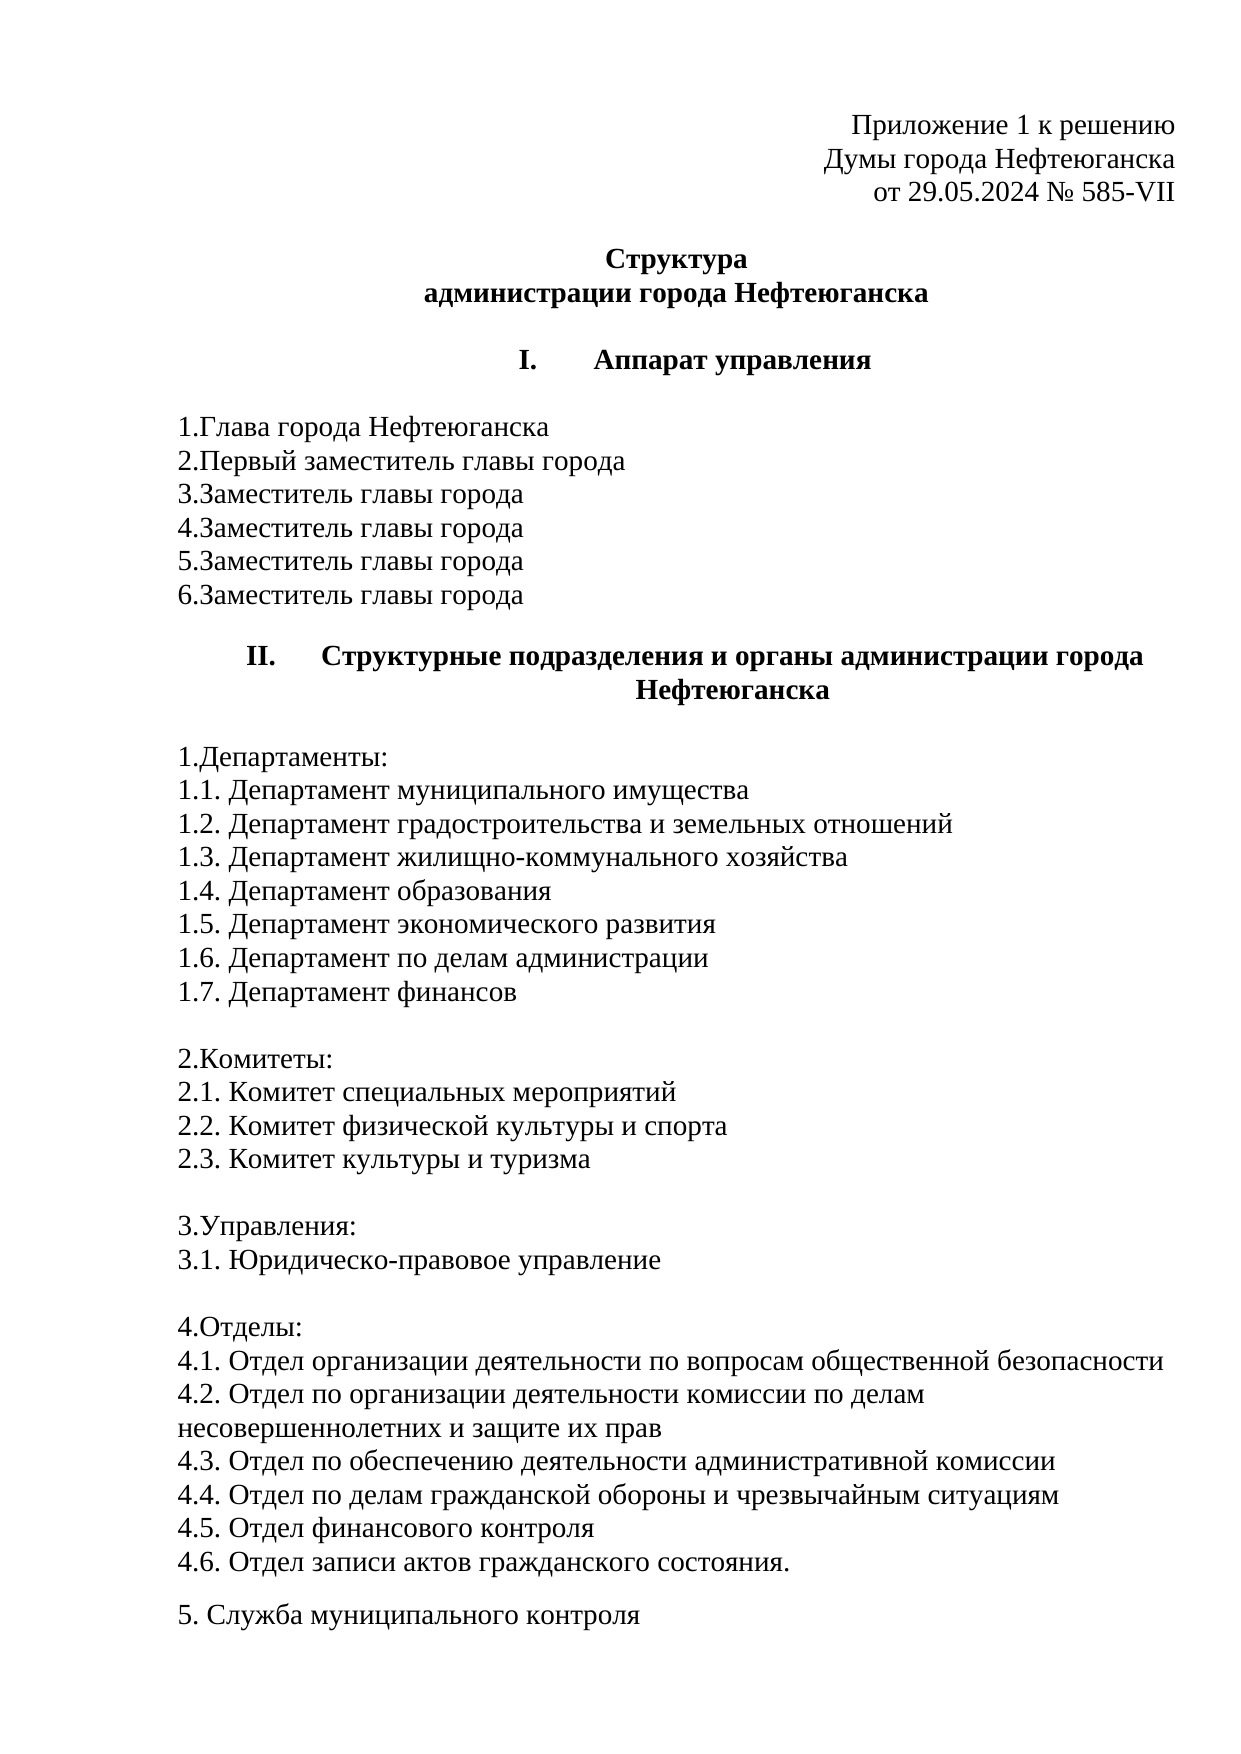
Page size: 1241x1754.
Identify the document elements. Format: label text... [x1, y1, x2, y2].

text администрации города Нефтеюганска [177, 275, 1175, 308]
text 1.Департаменты: [177, 739, 1175, 772]
text 1.7. Департамент финансов [177, 974, 1175, 1007]
text 2.1. Комитет специальных мероприятий [177, 1074, 1175, 1108]
text 5. Служба муниципального контроля [177, 1597, 1175, 1630]
text 1.Глава города Нефтеюганска [177, 409, 1175, 443]
text Приложение 1 к решению [177, 107, 1175, 141]
text 2.3. Комитет культуры и туризма [177, 1141, 1175, 1175]
text 1.1. Департамент муниципального имущества [177, 772, 1175, 806]
text Структура [177, 241, 1175, 275]
text 4.Отделы: [177, 1309, 1175, 1343]
text 1.3. Департамент жилищно-коммунального хозяйства [177, 839, 1175, 873]
text 4.5. Отдел финансового контроля [177, 1510, 1175, 1544]
text 2.Первый заместитель главы города [177, 443, 1175, 476]
text от 29.05.2024 № 585-VII [177, 174, 1175, 208]
text 3.1. Юридическо-правовое управление [177, 1242, 1175, 1276]
text Думы города Нефтеюганска [767, 141, 1175, 174]
text 5.Заместитель главы города [177, 543, 1175, 577]
text 4.1. Отдел организации деятельности по вопросам общественной безопасности 4.2. Отдел по организации деятельности комиссии по делам несовершеннолетних и защите их прав [177, 1343, 1175, 1443]
text 2.2. Комитет физической культуры и спорта [177, 1108, 1175, 1141]
text 4.6. Отдел записи актов гражданского состояния. [177, 1544, 1175, 1577]
list Аппарат управления [215, 342, 1175, 376]
list Структурные подразделения и органы администрации города Нефтеюганска [215, 638, 1175, 705]
text 3.Заместитель главы города [177, 476, 1175, 510]
text 1.4. Департамент образования [177, 873, 1175, 907]
text 4.4. Отдел по делам гражданской обороны и чрезвычайным ситуациям [177, 1477, 1175, 1510]
text 4.3. Отдел по обеспечению деятельности административной комиссии [177, 1443, 1175, 1477]
text 6.Заместитель главы города [177, 577, 1175, 610]
text 1.6. Департамент по делам администрации [177, 940, 1175, 974]
text 1.5. Департамент экономического развития [177, 907, 1175, 940]
text 1.2. Департамент градостроительства и земельных отношений [177, 806, 1175, 839]
text 4.Заместитель главы города [177, 510, 1175, 543]
text 2.Комитеты: [177, 1041, 1175, 1074]
text 3.Управления: [177, 1208, 1175, 1242]
